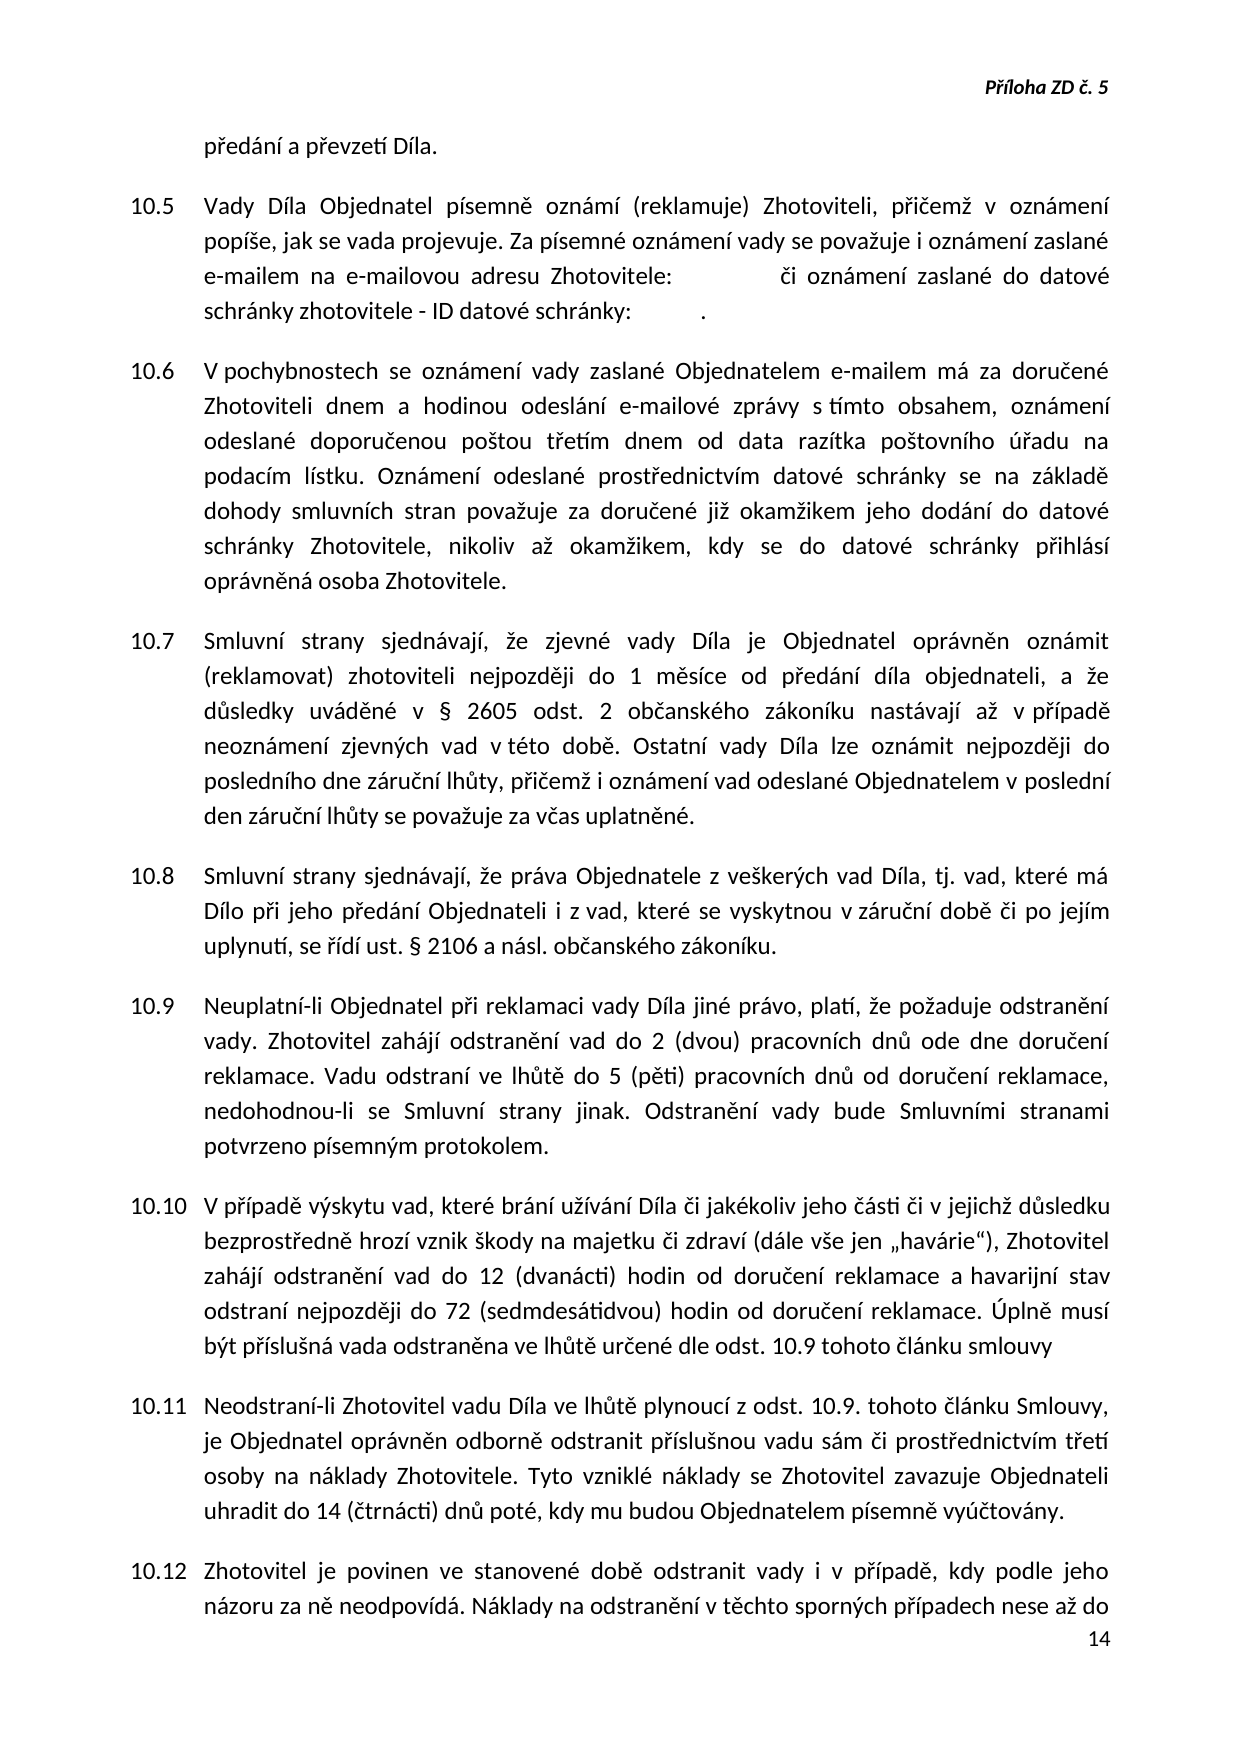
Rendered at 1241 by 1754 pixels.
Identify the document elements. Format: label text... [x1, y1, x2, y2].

list V případě výskytu vad, které brání užívání Díla či jakékoliv jeho části či v jejichž důsledku bezprostředně hrozí vznik škody na majetku či zdraví (dále vše jen „havárie“), Zhotovitel zahájí odstranění vad do 12 (dvanácti) hodin od doručení reklamace a havarijní stav odstraní nejpozději do 72 (sedmdesátidvou) hodin od doručení reklamace. Úplně musí být příslušná vada odstraněna ve lhůtě určené dle odst. 10.9 tohoto článku smlouvy [130, 1190, 1110, 1360]
list Vady Díla Objednatel písemně oznámí (reklamuje) Zhotoviteli, přičemž v oznámení popíše, jak se vada projevuje. Za písemné oznámení vady se považuje i oznámení zaslané e-mailem na e-mailovou adresu Zhotovitele: či oznámení zaslané do datové schránky zhotovitele - ID datové schránky: . [130, 190, 1110, 325]
list Neuplatní-li Objednatel při reklamaci vady Díla jiné právo, platí, že požaduje odstranění vady. Zhotovitel zahájí odstranění vad do 2 (dvou) pracovních dnů ode dne doručení reklamace. Vadu odstraní ve lhůtě do 5 (pěti) pracovních dnů od doručení reklamace, nedohodnou-li se Smluvní strany jinak. Odstranění vady bude Smluvními stranami potvrzeno písemným protokolem. [130, 990, 1110, 1160]
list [130, 130, 1110, 160]
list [130, 1555, 1110, 1620]
list Neodstraní-li Zhotovitel vadu Díla ve lhůtě plynoucí z odst. 10.9. tohoto článku Smlouvy, je Objednatel oprávněn odborně odstranit příslušnou vadu sám či prostřednictvím třetí osoby na náklady Zhotovitele. Tyto vzniklé náklady se Zhotovitel zavazuje Objednateli uhradit do 14 (čtrnácti) dnů poté, kdy mu budou Objednatelem písemně vyúčtovány. [130, 1390, 1110, 1525]
list V pochybnostech se oznámení vady zaslané Objednatelem e-mailem má za doručené Zhotoviteli dnem a hodinou odeslání e-mailové zprávy s tímto obsahem, oznámení odeslané doporučenou poštou třetím dnem od data razítka poštovního úřadu na podacím lístku. Oznámení odeslané prostřednictvím datové schránky se na základě dohody smluvních stran považuje za doručené již okamžikem jeho dodání do datové schránky Zhotovitele, nikoliv až okamžikem, kdy se do datové schránky přihlásí oprávněná osoba Zhotovitele. [130, 355, 1110, 595]
list Smluvní strany sjednávají, že zjevné vady Díla je Objednatel oprávněn oznámit (reklamovat) zhotoviteli nejpozději do 1 měsíce od předání díla objednateli, a že důsledky uváděné v § 2605 odst. 2 občanského zákoníku nastávají až v případě neoznámení zjevných vad v této době. Ostatní vady Díla lze oznámit nejpozději do posledního dne záruční lhůty, přičemž i oznámení vad odeslané Objednatelem v poslední den záruční lhůty se považuje za včas uplatněné. [130, 625, 1110, 830]
list Smluvní strany sjednávají, že práva Objednatele z veškerých vad Díla, tj. vad, které má Dílo při jeho předání Objednateli i z vad, které se vyskytnou v záruční době či po jejím uplynutí, se řídí ust. § 2106 a násl. občanského zákoníku. [130, 860, 1110, 960]
